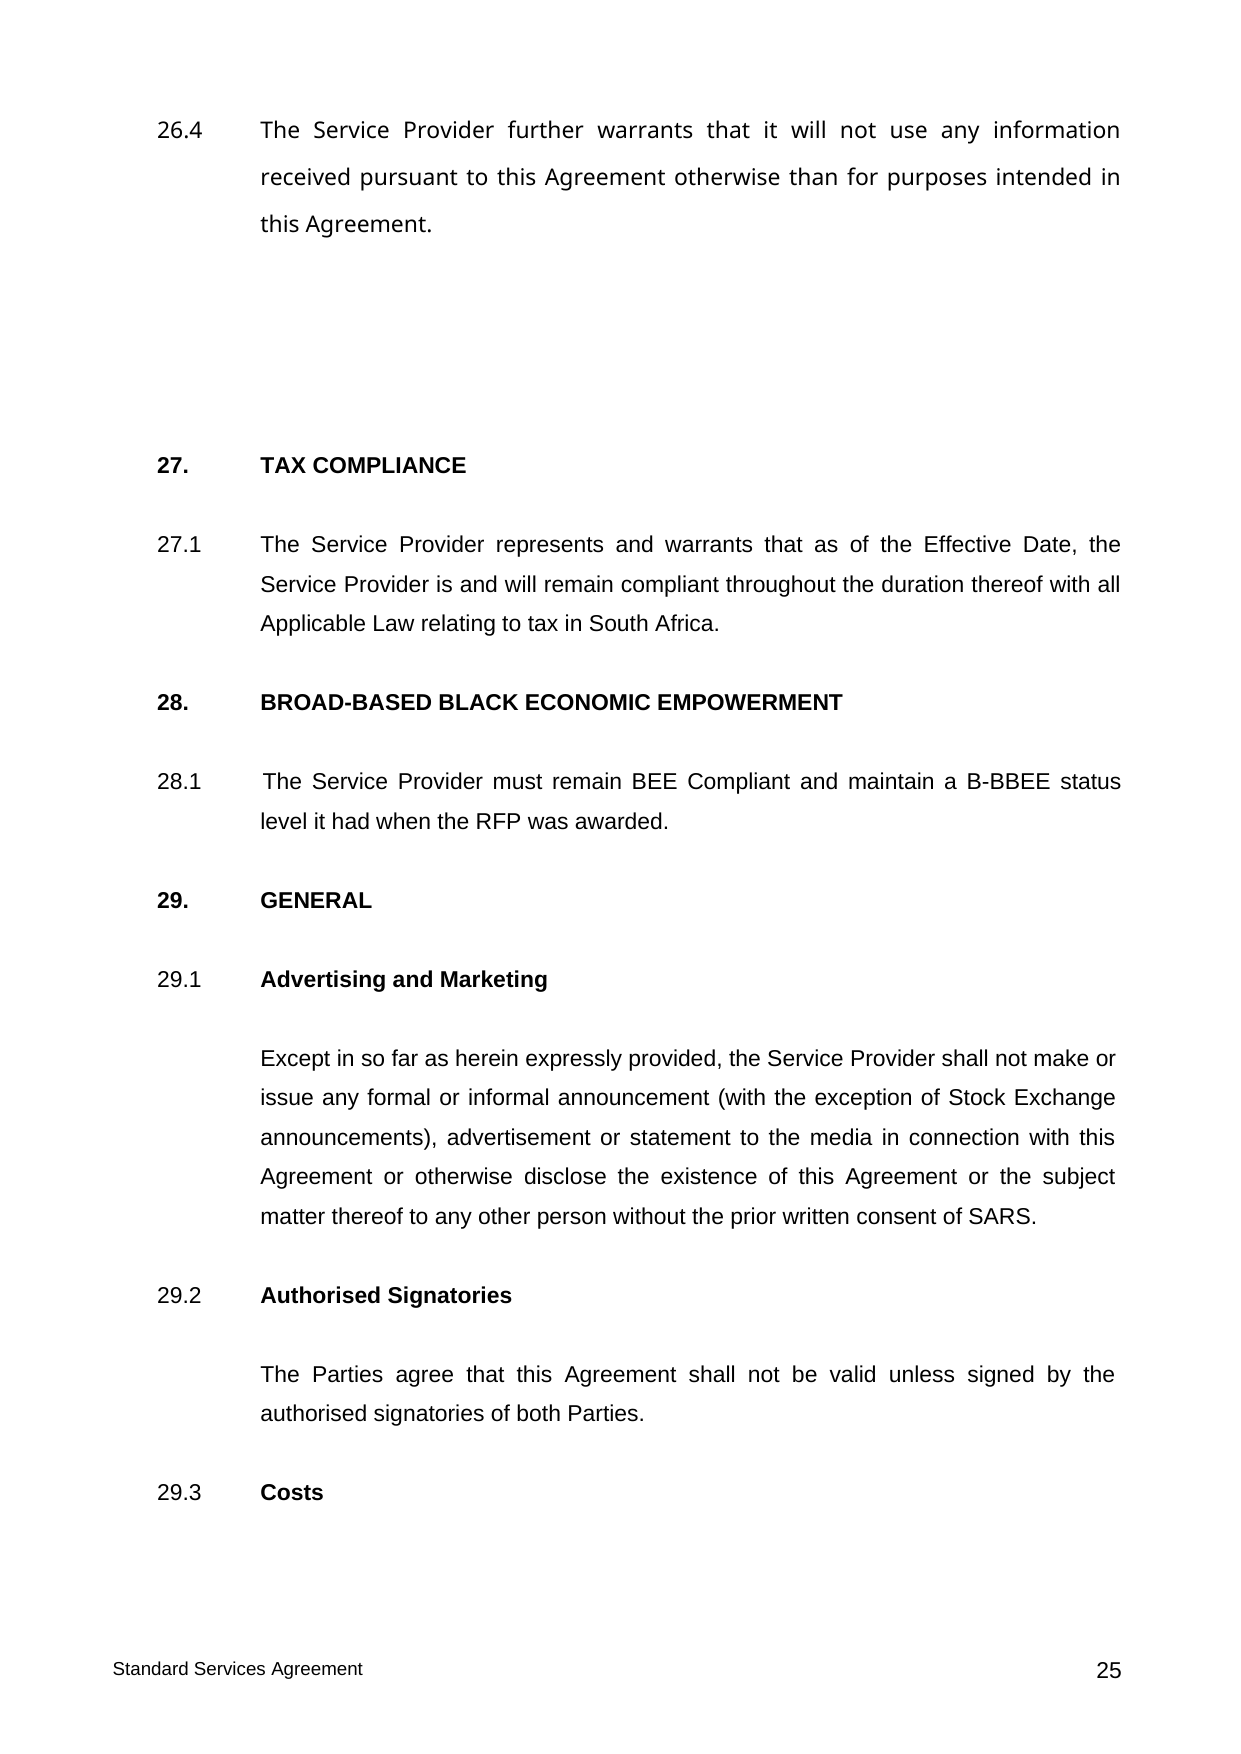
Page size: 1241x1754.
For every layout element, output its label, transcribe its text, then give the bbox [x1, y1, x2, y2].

list TAX COMPLIANCE [157, 452, 1122, 479]
list Authorised Signatories [157, 1282, 1122, 1308]
list The Service Provider must remain BEE Compliant and maintain a B-BBEE status level it had when the RFP was awarded. [157, 768, 1122, 834]
list Costs [157, 1479, 1122, 1505]
list The Service Provider further warrants that it will not use any information received pursuant to this Agreement otherwise than for purposes intended in this Agreement. [157, 114, 1122, 239]
list GENERAL [157, 887, 1122, 913]
text The Parties agree that this Agreement shall not be valid unless signed by the authorised signatories of both Parties. [157, 1361, 1116, 1426]
text Except in so far as herein expressly provided, the Service Provider shall not make or issue any formal or informal announcement (with the exception of Stock Exchange announcements), advertisement or statement to the media in connection with this Agreement or otherwise disclose the existence of this Agreement or the subject matter thereof to any other person without the prior written consent of SARS. [157, 1045, 1116, 1229]
list BROAD-BASED BLACK ECONOMIC EMPOWERMENT [157, 689, 1122, 716]
list Advertising and Marketing [157, 966, 1122, 992]
list The Service Provider represents and warrants that as of the Effective Date, the Service Provider is and will remain compliant throughout the duration thereof with all Applicable Law relating to tax in South Africa. [157, 531, 1122, 637]
